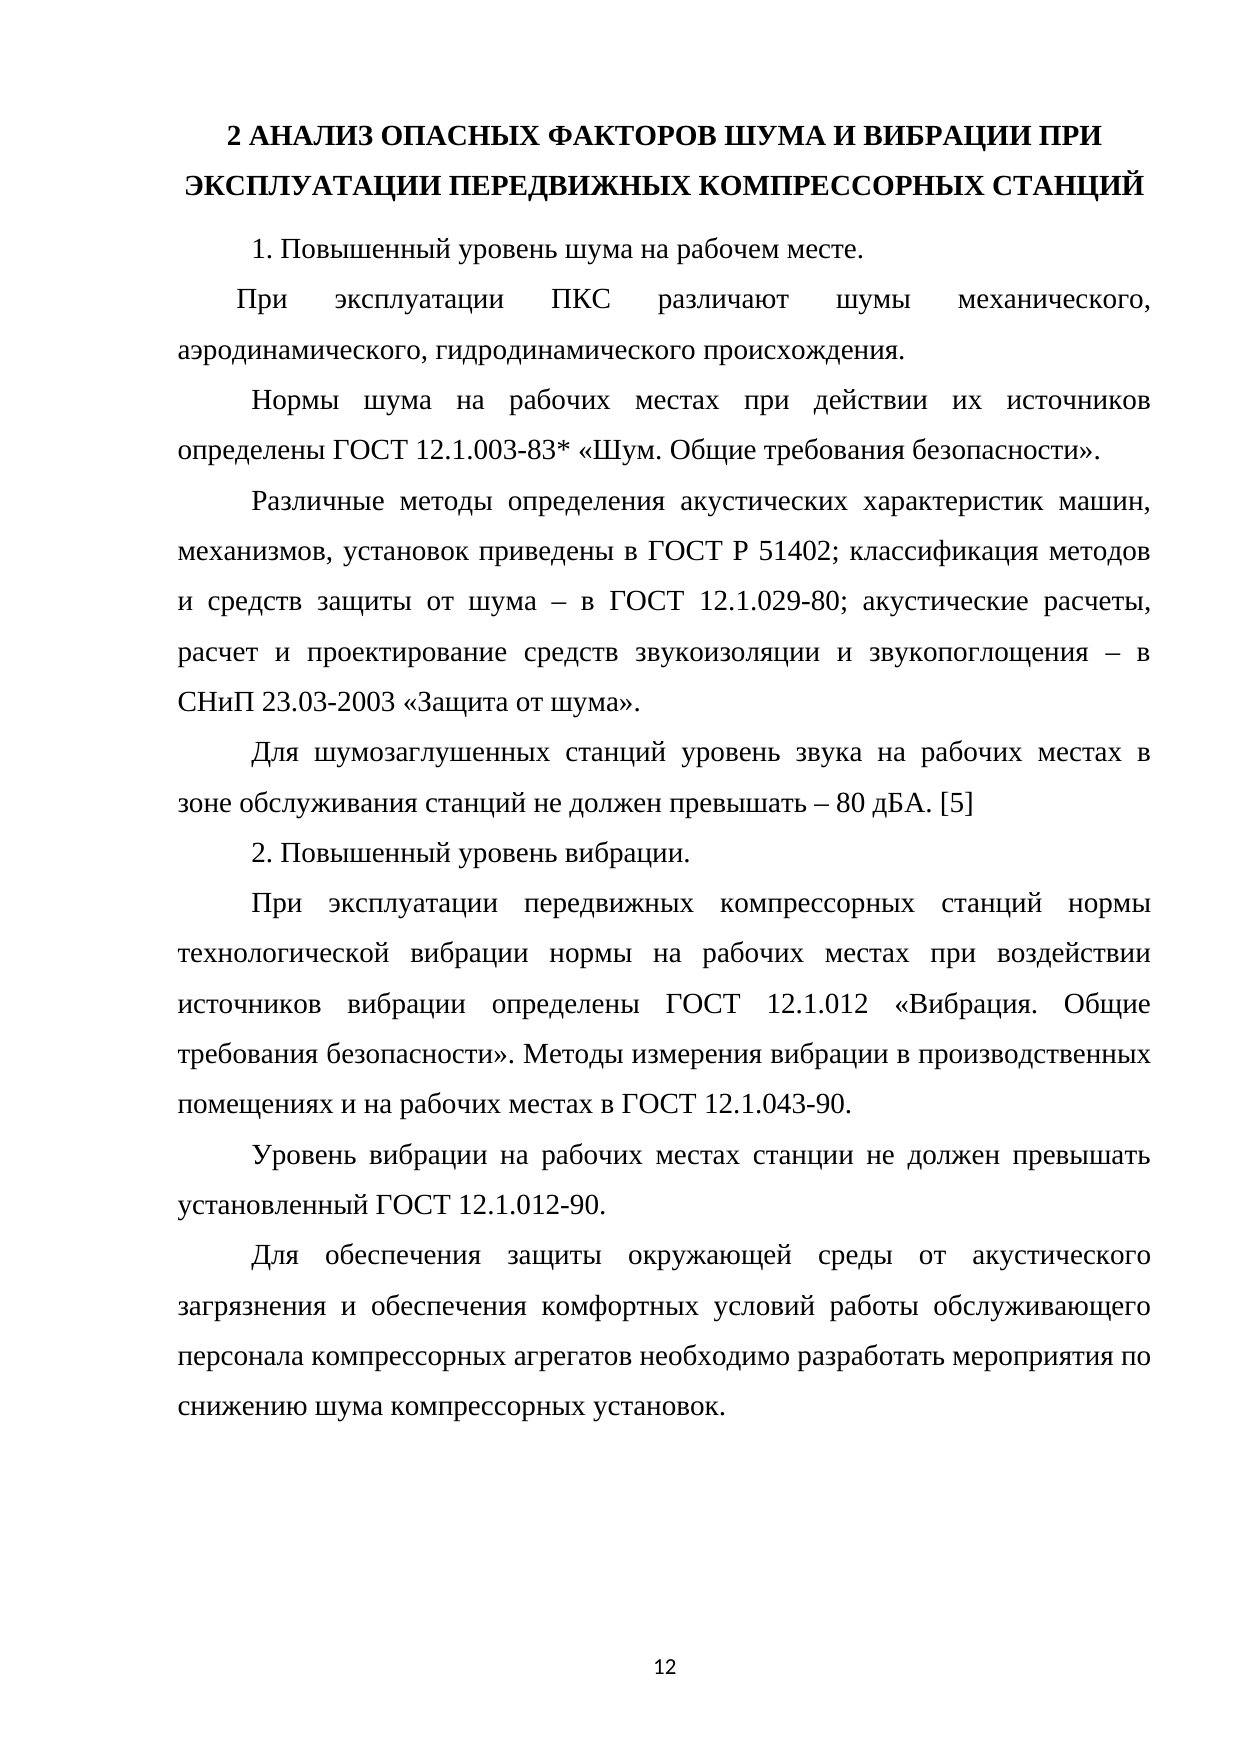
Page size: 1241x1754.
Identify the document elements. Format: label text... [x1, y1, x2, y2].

text 1. Повышенный уровень шума на рабочем месте. [177, 231, 1152, 265]
text При эксплуатации ПКС различают шумы механического, аэродинамического, гидродинамического происхождения. [177, 282, 1152, 365]
text Для обеспечения защиты окружающей среды от акустического загрязнения и обеспечения комфортных условий работы обслуживающего персонала компрессорных агрегатов необходимо разработать мероприятия по снижению шума компрессорных установок. [177, 1237, 1152, 1422]
text 2. Повышенный уровень вибрации. [177, 835, 1152, 868]
text Нормы шума на рабочих местах при действии их источников определены ГОСТ 12.1.003-83* «Шум. Общие требования безопасности». [177, 382, 1152, 466]
text Различные методы определения акустических характеристик машин, механизмов, установок приведены в ГОСТ Р 51402; классификация методов и средств защиты от шума – в ГОСТ 12.1.029-80; акустические расчеты, расчет и проектирование средств звукоизоляции и звукопоглощения – в СНиП 23.03-2003 «Защита от шума». [177, 483, 1152, 718]
text 2 АНАЛИЗ ОПАСНЫХ ФАКТОРОВ ШУМА И ВИБРАЦИИ ПРИ ЭКСПЛУАТАЦИИ ПЕРЕДВИЖНЫХ КОМПРЕССОРНЫХ СТАНЦИЙ [177, 118, 1152, 202]
text Для шумозаглушенных станций уровень звука на рабочих местах в зоне обслуживания станций не должен превышать – 80 дБА. [5] [177, 734, 1152, 818]
text Уровень вибрации на рабочих местах станции не должен превышать установленный ГОСТ 12.1.012-90. [177, 1137, 1152, 1221]
text При эксплуатации передвижных компрессорных станций нормы технологической вибрации нормы на рабочих местах при воздействии источников вибрации определены ГОСТ 12.1.012 «Вибрация. Общие требования безопасности». Методы измерения вибрации в производственных помещениях и на рабочих местах в ГОСТ 12.1.043-90. [177, 885, 1152, 1120]
